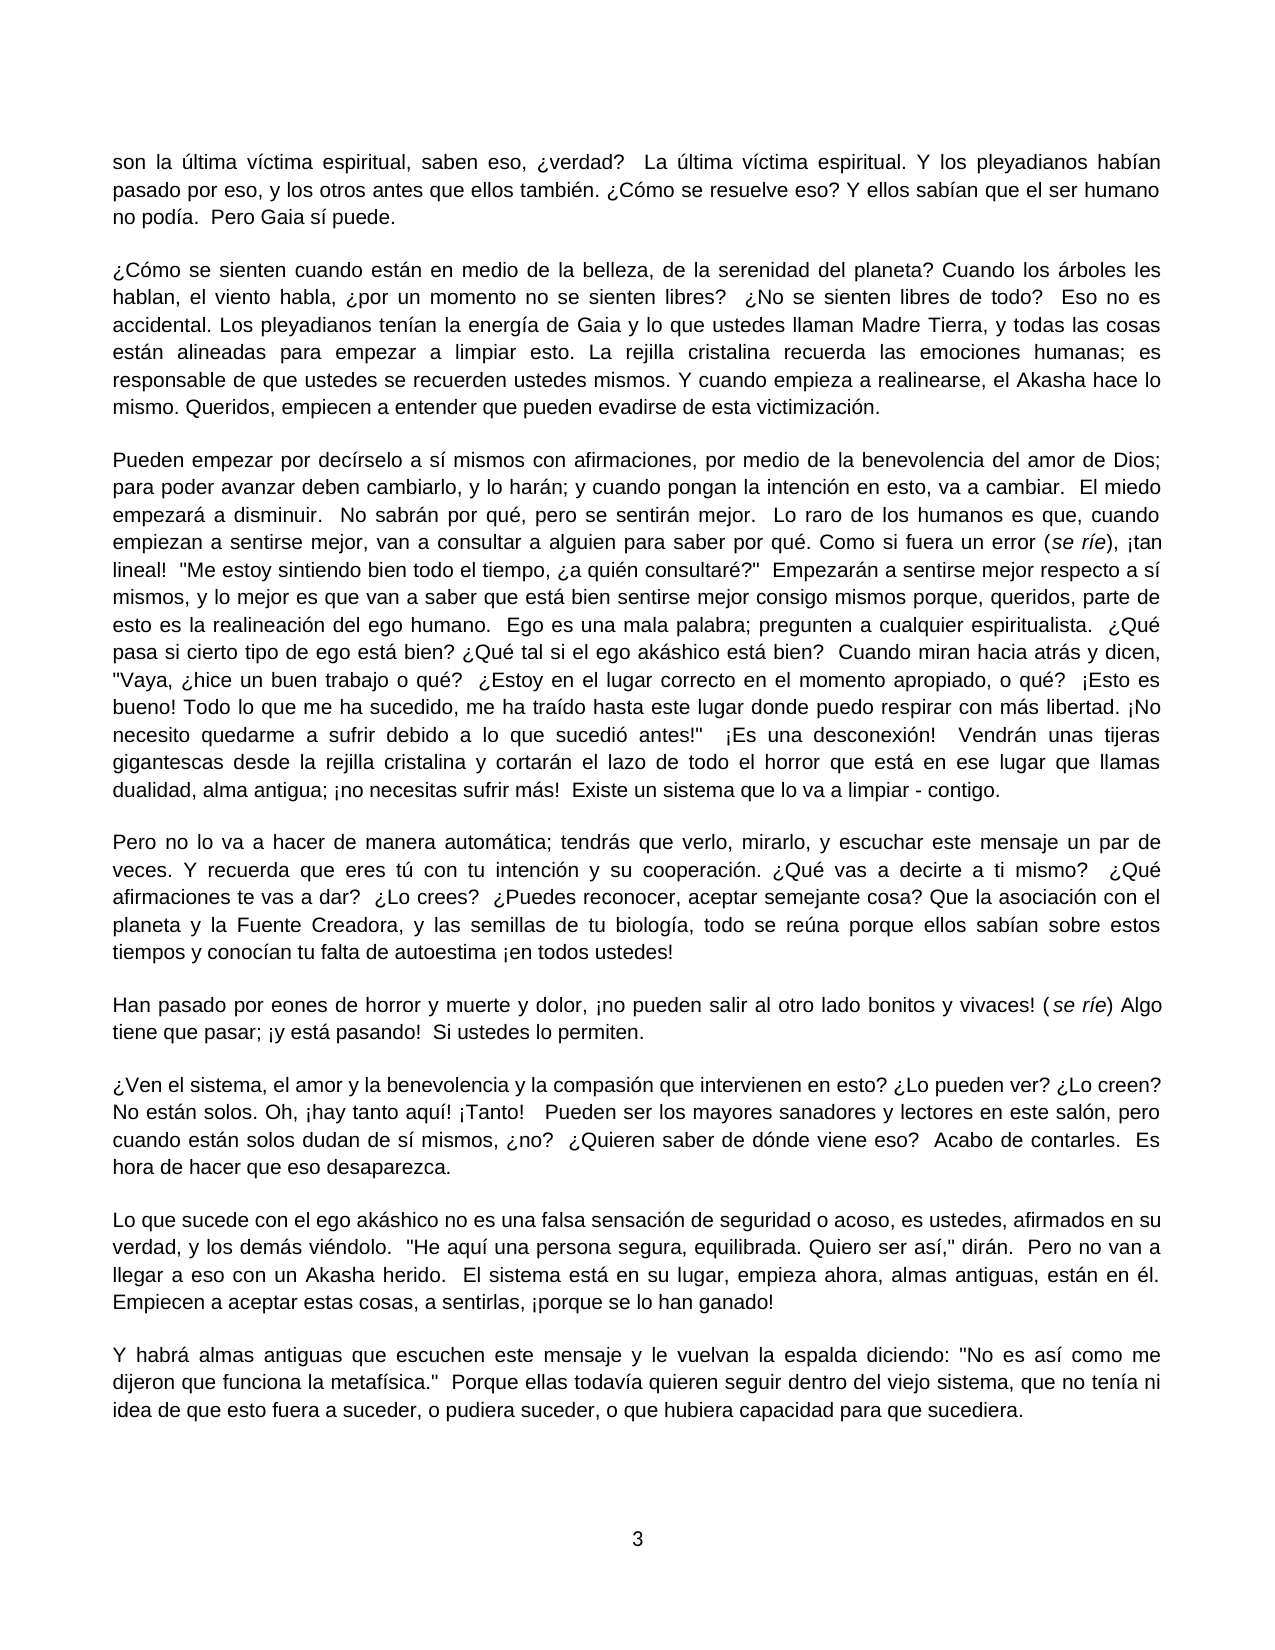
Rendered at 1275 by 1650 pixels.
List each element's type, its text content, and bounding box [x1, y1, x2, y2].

text Y habrá almas antiguas que escuchen este mensaje y le vuelvan la espalda diciendo: "No es así como me dijeron que funciona la metafísica." Porque ellas todavía quieren seguir dentro del viejo sistema, que no tenía ni idea de que esto fuera a suceder, o pudiera suceder, o que hubiera capacidad para que sucediera. [112, 1342, 1162, 1421]
text ¿Ven el sistema, el amor y la benevolencia y la compasión que intervienen en esto? ¿Lo pueden ver? ¿Lo creen? No están solos. Oh, ¡hay tanto aquí! ¡Tanto! Pueden ser los mayores sanadores y lectores en este salón, pero cuando están solos dudan de sí mismos, ¿no? ¿Quieren saber de dónde viene eso? Acabo de contarles. Es hora de hacer que eso desaparezca. [112, 1072, 1162, 1179]
text Lo que sucede con el ego akáshico no es una falsa sensación de seguridad o acoso, es ustedes, afirmados en su verdad, y los demás viéndolo. "He aquí una persona segura, equilibrada. Quiero ser así," dirán. Pero no van a llegar a eso con un Akasha herido. El sistema está en su lugar, empieza ahora, almas antiguas, están en él. Empiecen a aceptar estas cosas, a sentirlas, ¡porque se lo han ganado! [112, 1207, 1162, 1314]
text ¿Cómo se sienten cuando están en medio de la belleza, de la serenidad del planeta? Cuando los árboles les hablan, el viento habla, ¿por un momento no se sienten libres? ¿No se sienten libres de todo? Eso no es accidental. Los pleyadianos tenían la energía de Gaia y lo que ustedes llaman Madre Tierra, y todas las cosas están alineadas para empezar a limpiar esto. La rejilla cristalina recuerda las emociones humanas; es responsable de que ustedes se recuerden ustedes mismos. Y cuando empieza a realinearse, el Akasha hace lo mismo. Queridos, empiecen a entender que pueden evadirse de esta victimización. [112, 257, 1162, 419]
text Pueden empezar por decírselo a sí mismos con afirmaciones, por medio de la benevolencia del amor de Dios; para poder avanzar deben cambiarlo, y lo harán; y cuando pongan la intención en esto, va a cambiar. El miedo empezará a disminuir. No sabrán por qué, pero se sentirán mejor. Lo raro de los humanos es que, cuando empiezan a sentirse mejor, van a consultar a alguien para saber por qué. Como si fuera un error (se ríe), ¡tan lineal! "Me estoy sintiendo bien todo el tiempo, ¿a quién consultaré?" Empezarán a sentirse mejor respecto a sí mismos, y lo mejor es que van a saber que está bien sentirse mejor consigo mismos porque, queridos, parte de esto es la realineación del ego humano. Ego es una mala palabra; pregunten a cualquier espiritualista. ¿Qué pasa si cierto tipo de ego está bien? ¿Qué tal si el ego akáshico está bien? Cuando miran hacia atrás y dicen, "Vaya, ¿hice un buen trabajo o qué? ¿Estoy en el lugar correcto en el momento apropiado, o qué? ¡Esto es bueno! Todo lo que me ha sucedido, me ha traído hasta este lugar donde puedo respirar con más libertad. ¡No necesito quedarme a sufrir debido a lo que sucedió antes!" ¡Es una desconexión! Vendrán unas tijeras gigantescas desde la rejilla cristalina y cortarán el lazo de todo el horror que está en ese lugar que llamas dualidad, alma antigua; ¡no necesitas sufrir más! Existe un sistema que lo va a limpiar - contigo. [112, 447, 1162, 801]
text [112, 150, 1162, 229]
text Pero no lo va a hacer de manera automática; tendrás que verlo, mirarlo, y escuchar este mensaje un par de veces. Y recuerda que eres tú con tu intención y su cooperación. ¿Qué vas a decirte a ti mismo? ¿Qué afirmaciones te vas a dar? ¿Lo crees? ¿Puedes reconocer, aceptar semejante cosa? Que la asociación con el planeta y la Fuente Creadora, y las semillas de tu biología, todo se reúna porque ellos sabían sobre estos tiempos y conocían tu falta de autoestima ¡en todos ustedes! [112, 830, 1162, 964]
text Han pasado por eones de horror y muerte y dolor, ¡no pueden salir al otro lado bonitos y vivaces! (se ríe) Algo tiene que pasar; ¡y está pasando! Si ustedes lo permiten. [112, 992, 1162, 1044]
